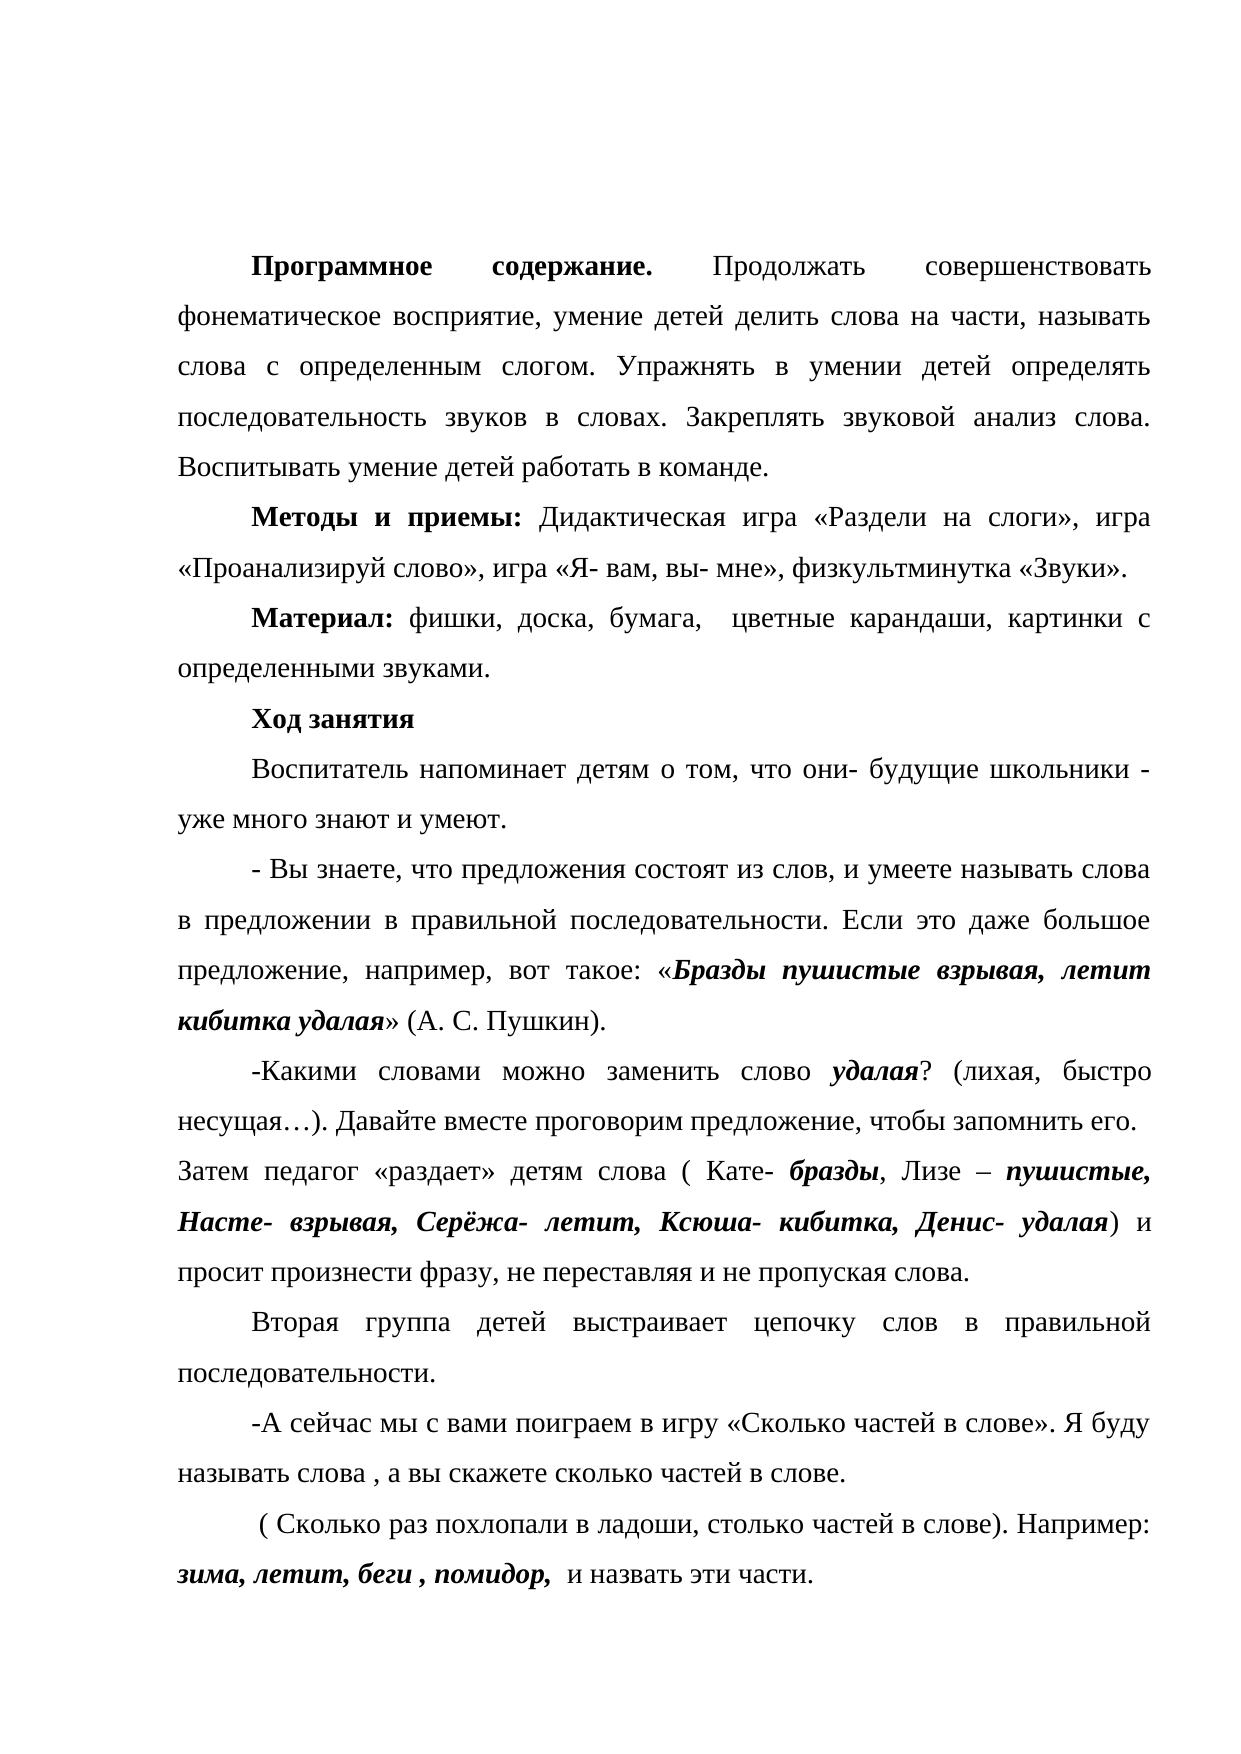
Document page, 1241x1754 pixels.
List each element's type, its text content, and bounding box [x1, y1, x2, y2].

text Программное содержание. Продолжать совершенствовать фонематическое восприятие, умение детей делить слова на части, называть слова с определенным слогом. Упражнять в умении детей определять последовательность звуков в словах. Закреплять звуковой анализ слова. Воспитывать умение детей работать в команде. [177, 248, 1152, 483]
text Затем педагог «раздает» детям слова ( Кате- бразды, Лизе – пушистые, Насте- взрывая, Серёжа- летит, Ксюша- кибитка, Денис- удалая) и просит произнести фразу, не переставляя и не пропуская слова. [177, 1153, 1152, 1288]
text - Вы знаете, что предложения состоят из слов, и умеете называть слова в предложении в правильной последовательности. Если это даже большое предложение, например, вот такое: «Бразды пушистые взрывая, летит кибитка удалая» (А. С. Пушкин). [177, 852, 1152, 1036]
text Ход занятия [177, 701, 1152, 734]
text Вторая группа детей выстраивает цепочку слов в правильной последовательности. [177, 1304, 1152, 1388]
text Материал: фишки, доска, бумага, цветные карандаши, картинки с определенными звуками. [177, 600, 1152, 684]
text Воспитатель напоминает детям о том, что они- будущие школьники - уже много знают и умеют. [177, 751, 1152, 835]
text -А сейчас мы с вами поиграем в игру «Сколько частей в слове». Я буду называть слова , а вы скажете сколько частей в слове. [177, 1405, 1152, 1489]
text ( Сколько раз похлопали в ладоши, столько частей в слове). Например: зима, летит, беги , помидор, и назвать эти части. [177, 1506, 1152, 1589]
text -Какими словами можно заменить слово удалая? (лихая, быстро несущая…). Давайте вместе проговорим предложение, чтобы запомнить его. [177, 1053, 1152, 1137]
text Методы и приемы: Дидактическая игра «Раздели на слоги», игра «Проанализируй слово», игра «Я- вам, вы- мне», физкультминутка «Звуки». [177, 499, 1152, 583]
